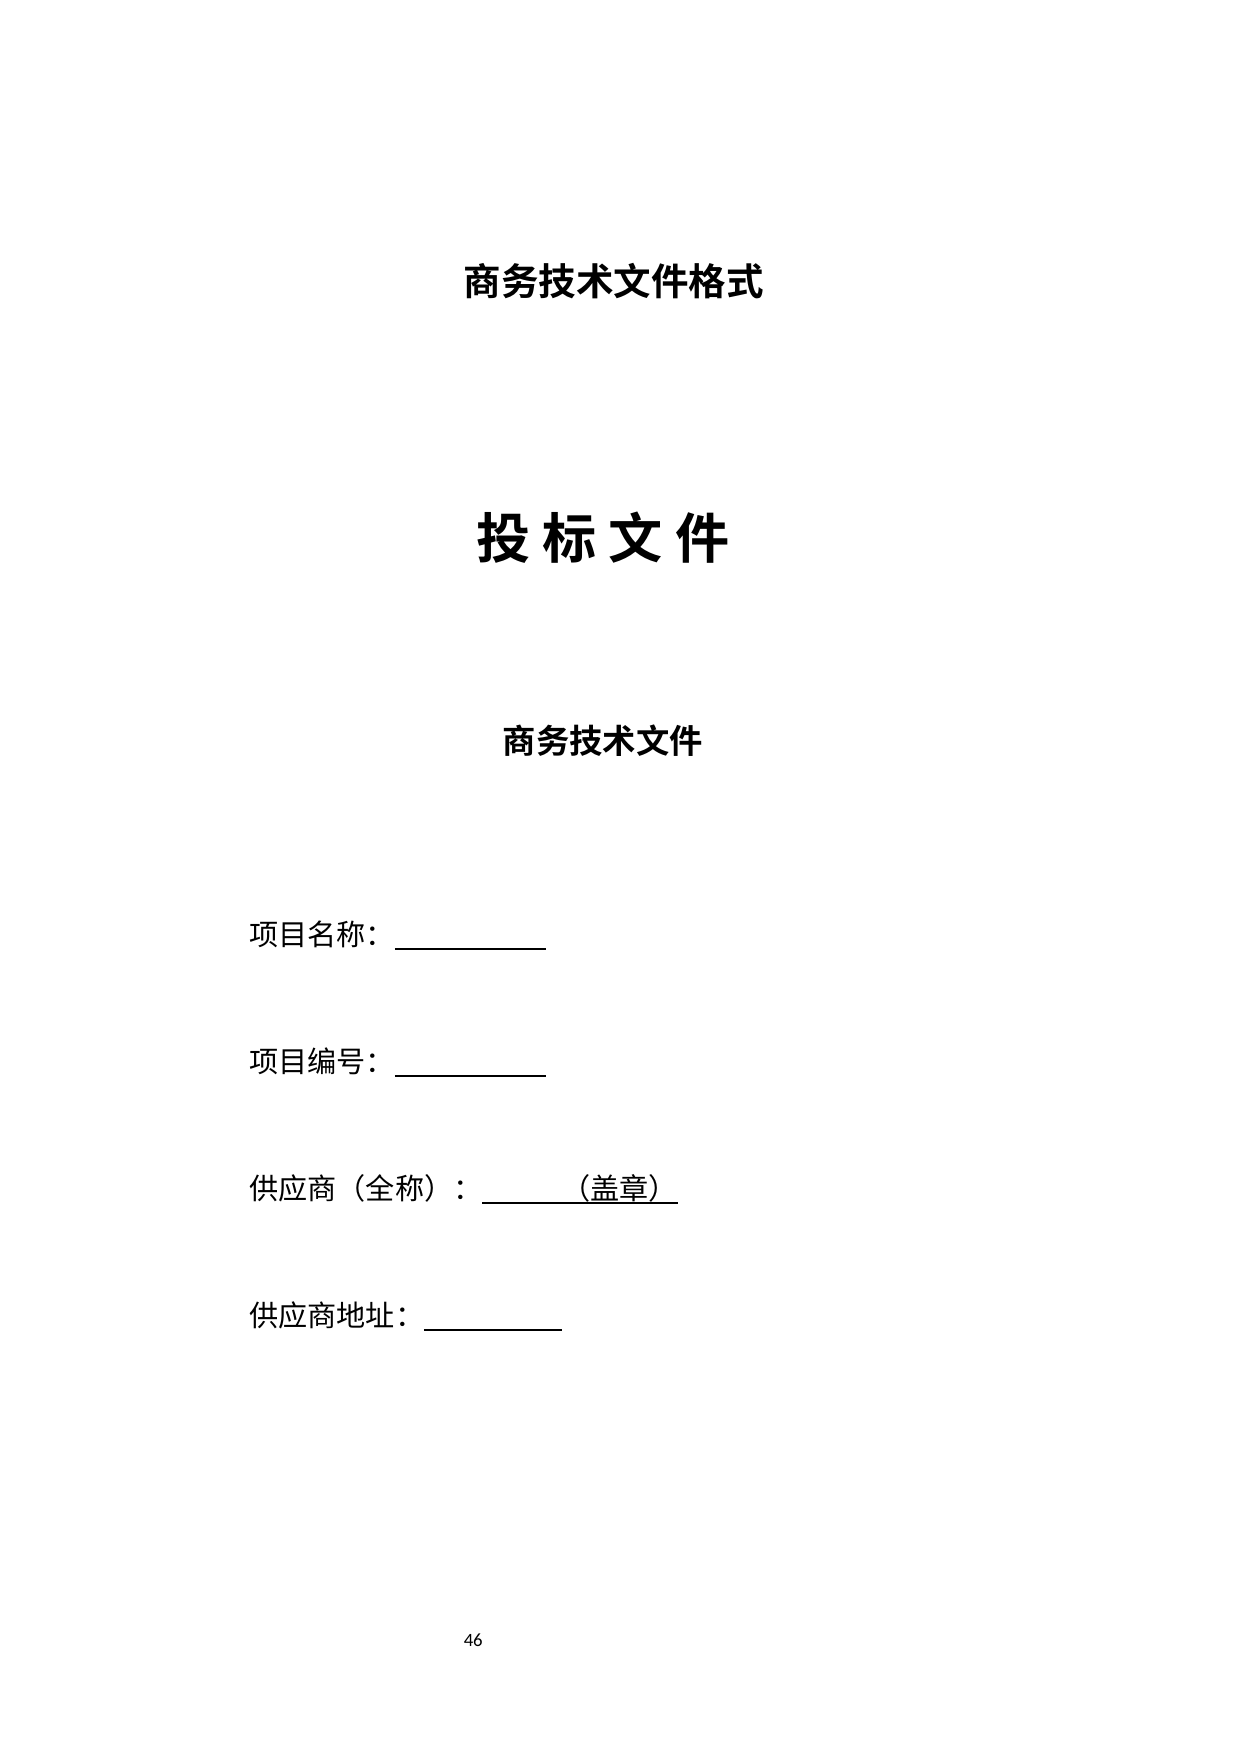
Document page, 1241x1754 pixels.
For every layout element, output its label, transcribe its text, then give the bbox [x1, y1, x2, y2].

text 供应商地址： [132, 1292, 1095, 1335]
text 投 标 文 件 [132, 483, 1073, 587]
text 商务技术文件 [132, 704, 1073, 773]
text 商务技术文件格式 [132, 245, 1095, 314]
text 供应商（全称）： （盖章） [132, 1166, 1095, 1208]
text 项目名称： [132, 912, 1095, 954]
text 项目编号： [132, 1039, 1095, 1081]
